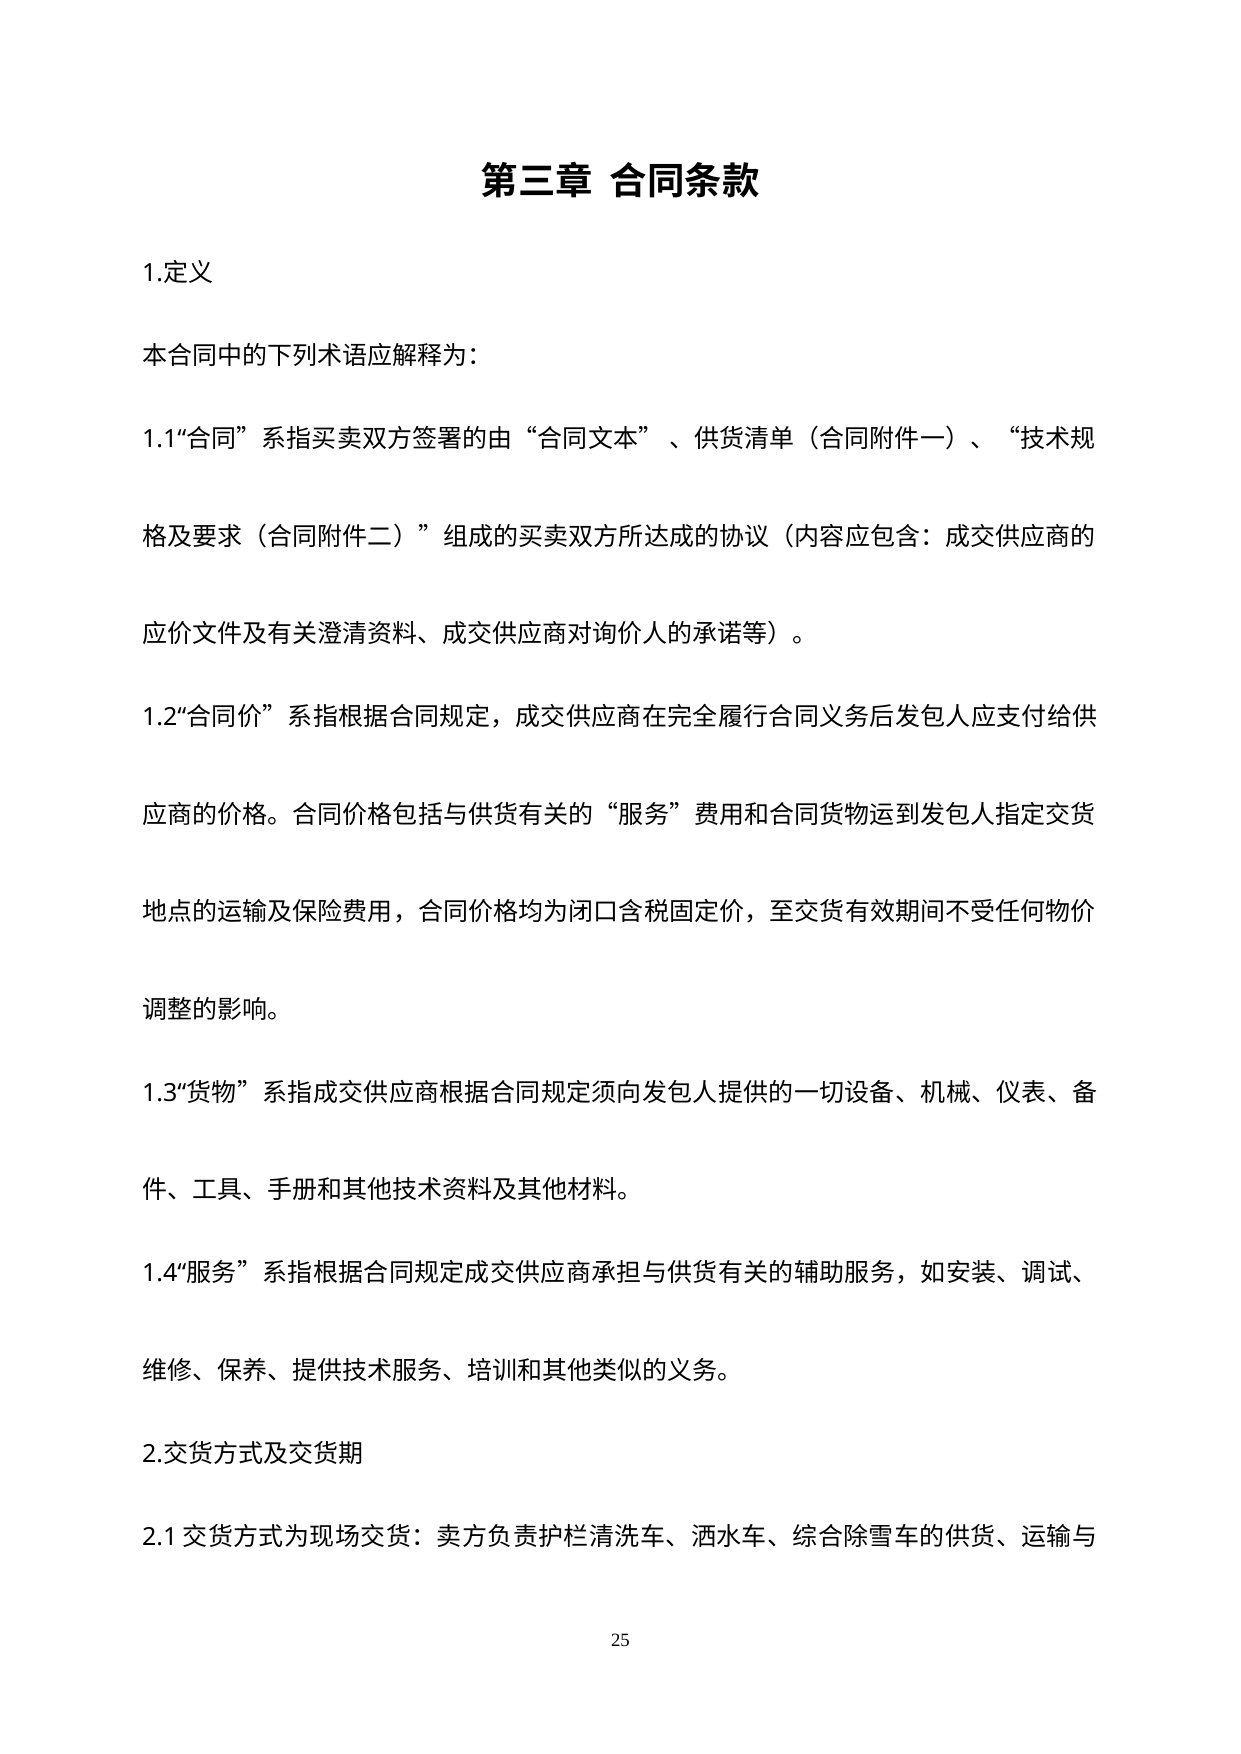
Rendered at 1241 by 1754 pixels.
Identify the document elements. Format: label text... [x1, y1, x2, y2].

text 第三章 合同条款 [142, 146, 1098, 211]
text 1.1“合同”系指买卖双方签署的由“合同文本” 、供货清单（合同附件一）、“技术规格及要求（合同附件二）”组成的买卖双方所达成的协议（内容应包含：成交供应商的应价文件及有关澄清资料、成交供应商对询价人的承诺等）。 [142, 404, 1098, 664]
text 1.4“服务”系指根据合同规定成交供应商承担与供货有关的辅助服务，如安装、调试、维修、保养、提供技术服务、培训和其他类似的义务。 [142, 1238, 1098, 1401]
text 1.定义 [142, 238, 1098, 303]
text 1.2“合同价”系指根据合同规定，成交供应商在完全履行合同义务后发包人应支付给供应商的价格。合同价格包括与供货有关的“服务”费用和合同货物运到发包人指定交货地点的运输及保险费用，合同价格均为闭口含税固定价，至交货有效期间不受任何物价调整的影响。 [142, 682, 1098, 1040]
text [142, 1502, 1098, 1567]
text 本合同中的下列术语应解释为： [142, 321, 1098, 386]
text 1.3“货物”系指成交供应商根据合同规定须向发包人提供的一切设备、机械、仪表、备件、工具、手册和其他技术资料及其他材料。 [142, 1058, 1098, 1220]
text 2.交货方式及交货期 [142, 1419, 1098, 1484]
